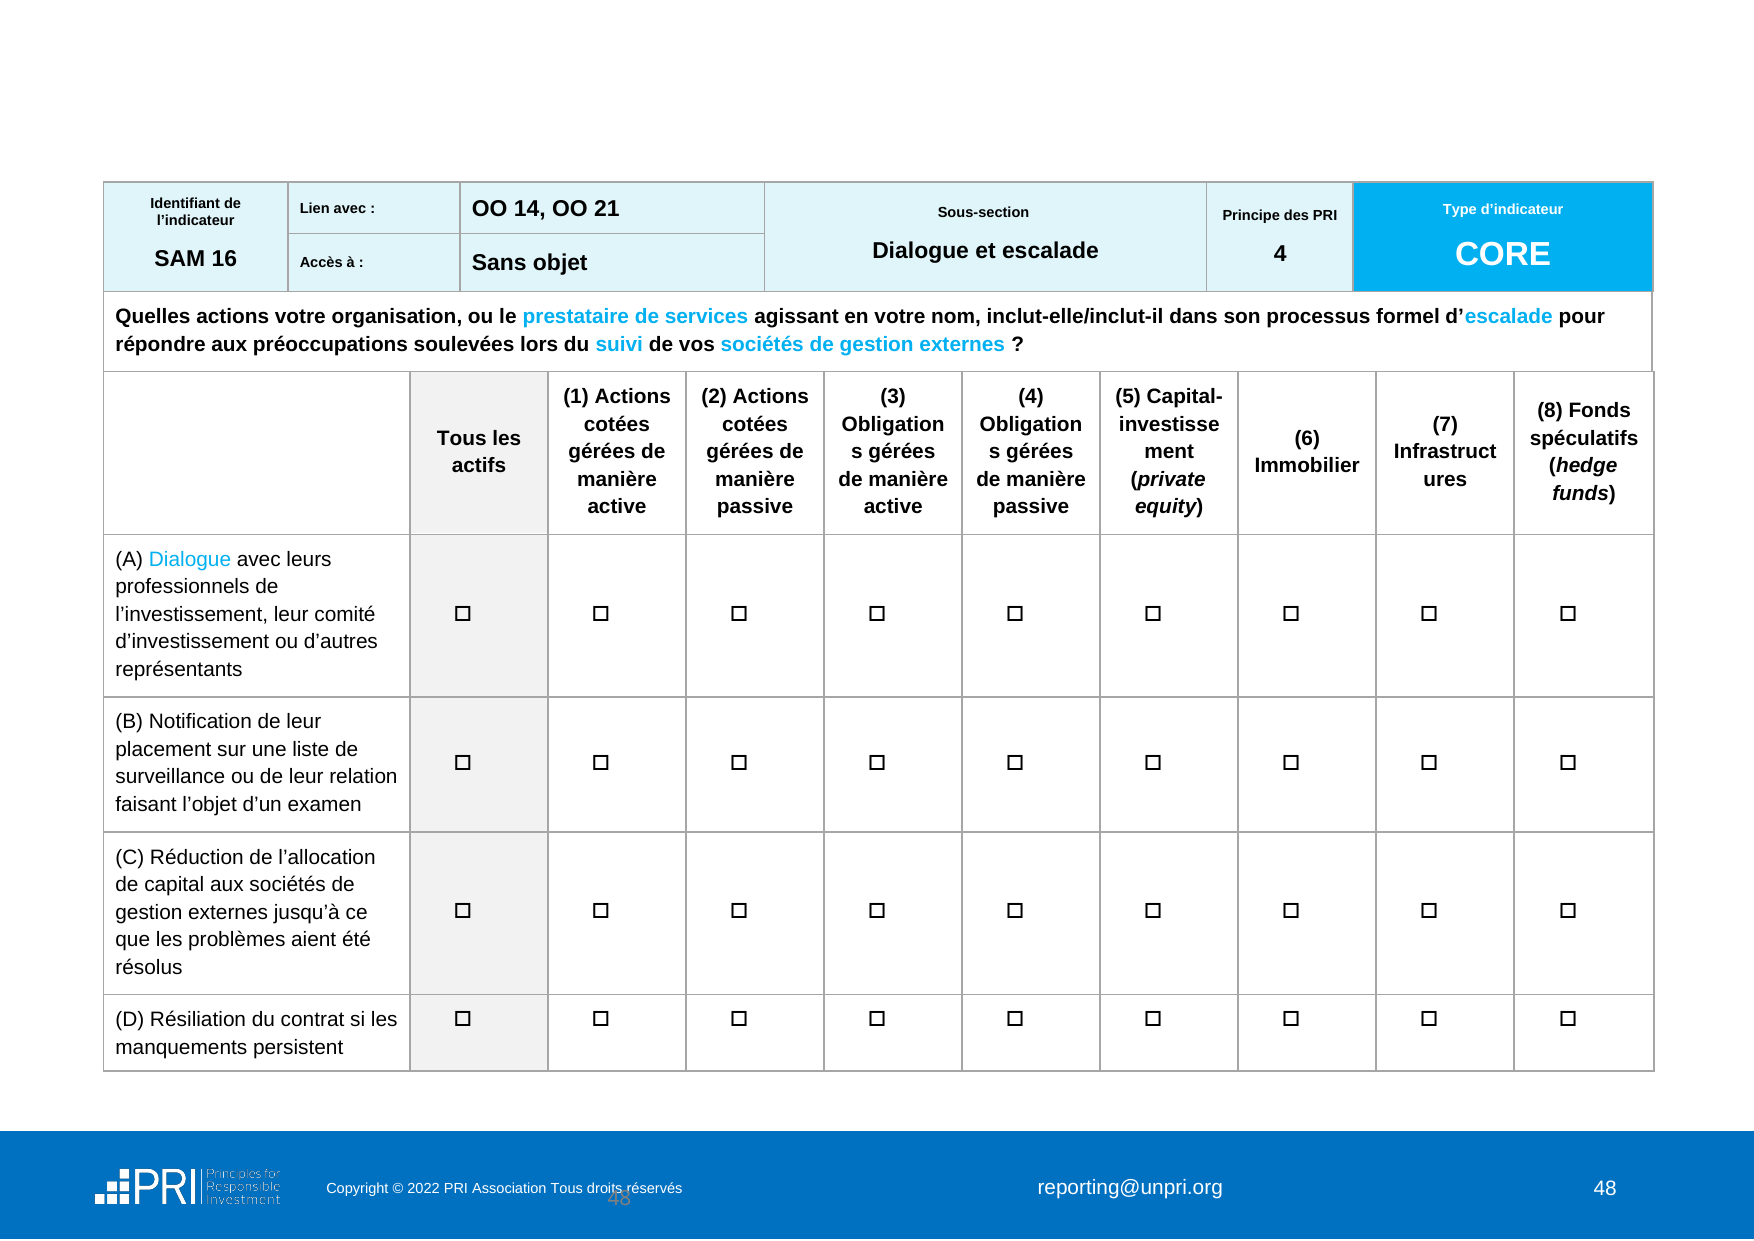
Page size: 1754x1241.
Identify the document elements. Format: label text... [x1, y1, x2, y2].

table_cell (8) Fonds spéculatifs (hedge funds) [1515, 372, 1653, 533]
table_cell (7) Infrastructures [1377, 372, 1513, 533]
table_cell [411, 833, 547, 994]
table_cell [825, 535, 961, 696]
table_cell [825, 833, 961, 994]
table_cell [1377, 995, 1513, 1070]
table_cell [1515, 833, 1653, 994]
table_cell Tous les actifs [411, 372, 547, 533]
table_cell Accès à : [289, 234, 459, 291]
table_cell [825, 698, 961, 831]
table_header Type d’indicateur CORE [1354, 183, 1652, 291]
table_cell (6) Immobilier [1239, 372, 1375, 533]
table_header OO 14, OO 21 [461, 183, 764, 233]
table_cell [1239, 535, 1375, 696]
table_cell [1239, 995, 1375, 1070]
table_cell [1101, 995, 1237, 1070]
table_cell (A) Dialogue avec leurs professionnels de l’investissement, leur comité d’investissement ou d’autres représentants [104, 535, 409, 696]
table_header Principe des PRI 4 [1207, 183, 1352, 291]
table_cell [1101, 833, 1237, 994]
table_cell [963, 995, 1099, 1070]
table_cell (B) Notification de leur placement sur une liste de surveillance ou de leur relation faisant l’objet d’un examen [104, 698, 409, 831]
table_cell [1515, 698, 1653, 831]
table_cell [1515, 995, 1653, 1070]
table_cell (3) Obligations gérées de manière active [825, 372, 961, 533]
table_cell [411, 995, 547, 1070]
table_cell Quelles actions votre organisation, ou le prestataire de services agissant en votre nom, inclut-elle/inclut-il dans son processus formel d’escalade pour répondre aux préoccupations soulevées lors du suivi de vos sociétés de gestion externes ? [104, 292, 1651, 371]
table_cell [963, 535, 1099, 696]
table_cell (4) Obligations gérées de manière passive [963, 372, 1099, 533]
table_cell (1) Actions cotées gérées de manière active [549, 372, 685, 533]
table_cell [549, 833, 685, 994]
table_cell [104, 372, 409, 533]
table_cell Sans objet [461, 234, 764, 291]
table_cell [963, 698, 1099, 831]
table_cell (C) Réduction de l’allocation de capital aux sociétés de gestion externes jusqu’à ce que les problèmes aient été résolus [104, 833, 409, 994]
table_cell [687, 535, 823, 696]
table_header Lien avec : [289, 183, 459, 233]
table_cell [104, 995, 409, 1070]
table_cell [1377, 535, 1513, 696]
table_cell [687, 833, 823, 994]
table_cell [411, 535, 547, 696]
table_cell [963, 833, 1099, 994]
table_cell [549, 995, 685, 1070]
table_cell [411, 698, 547, 831]
table_cell (2) Actions cotées gérées de manière passive [687, 372, 823, 533]
table_cell [1101, 535, 1237, 696]
picture [92, 1166, 282, 1207]
table_cell [1101, 698, 1237, 831]
table_header Identifiant de l’indicateur SAM 16 [104, 183, 287, 291]
table_cell [687, 698, 823, 831]
table_cell (5) Capital-investissement (private equity) [1101, 372, 1237, 533]
table_cell [1377, 833, 1513, 994]
table_cell [1239, 698, 1375, 831]
table_cell [1239, 833, 1375, 994]
table_cell [549, 535, 685, 696]
table_cell [687, 995, 823, 1070]
table_cell [549, 698, 685, 831]
table_cell [825, 995, 961, 1070]
table_cell [1377, 698, 1513, 831]
table_cell [1515, 535, 1653, 696]
table_header Sous-section Dialogue et escalade [765, 183, 1206, 291]
